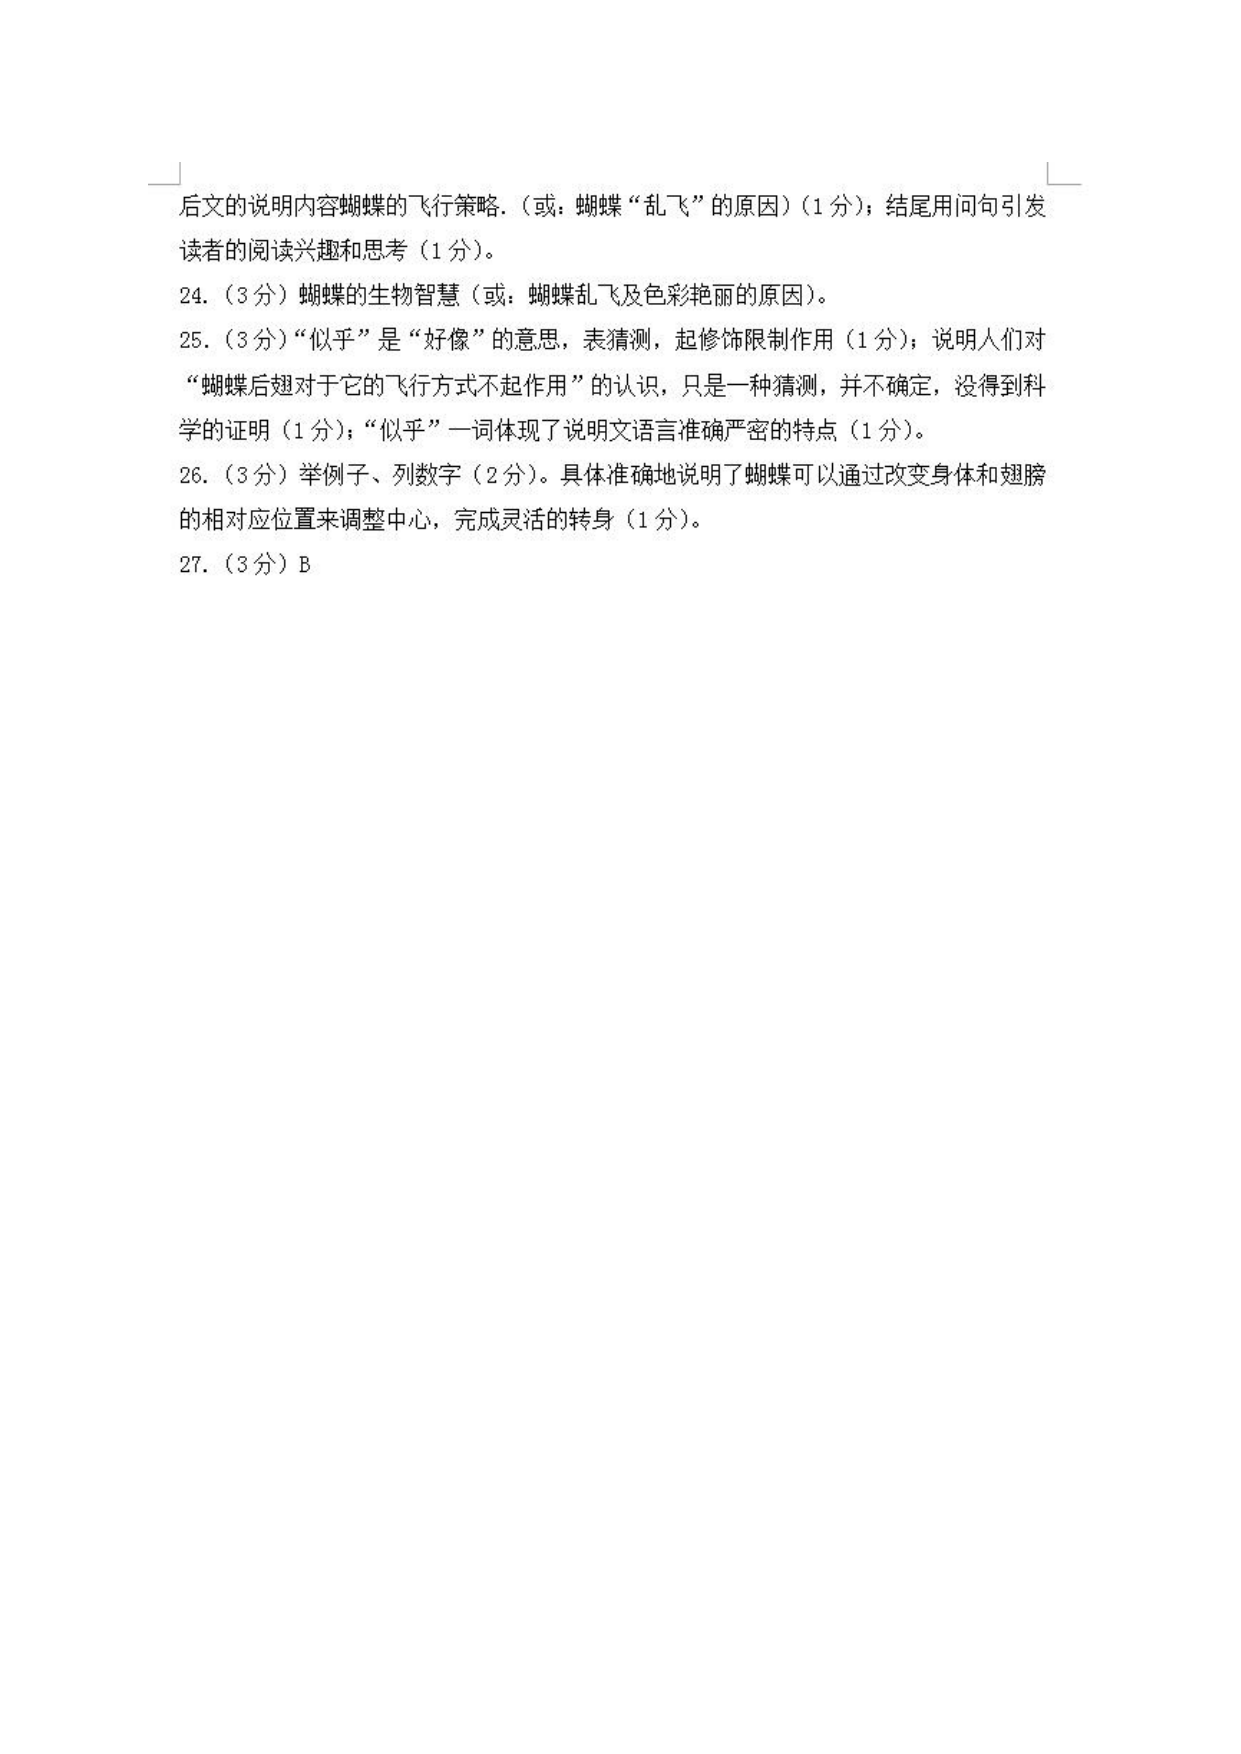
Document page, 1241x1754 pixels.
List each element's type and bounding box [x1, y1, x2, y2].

picture [148, 162, 1093, 617]
